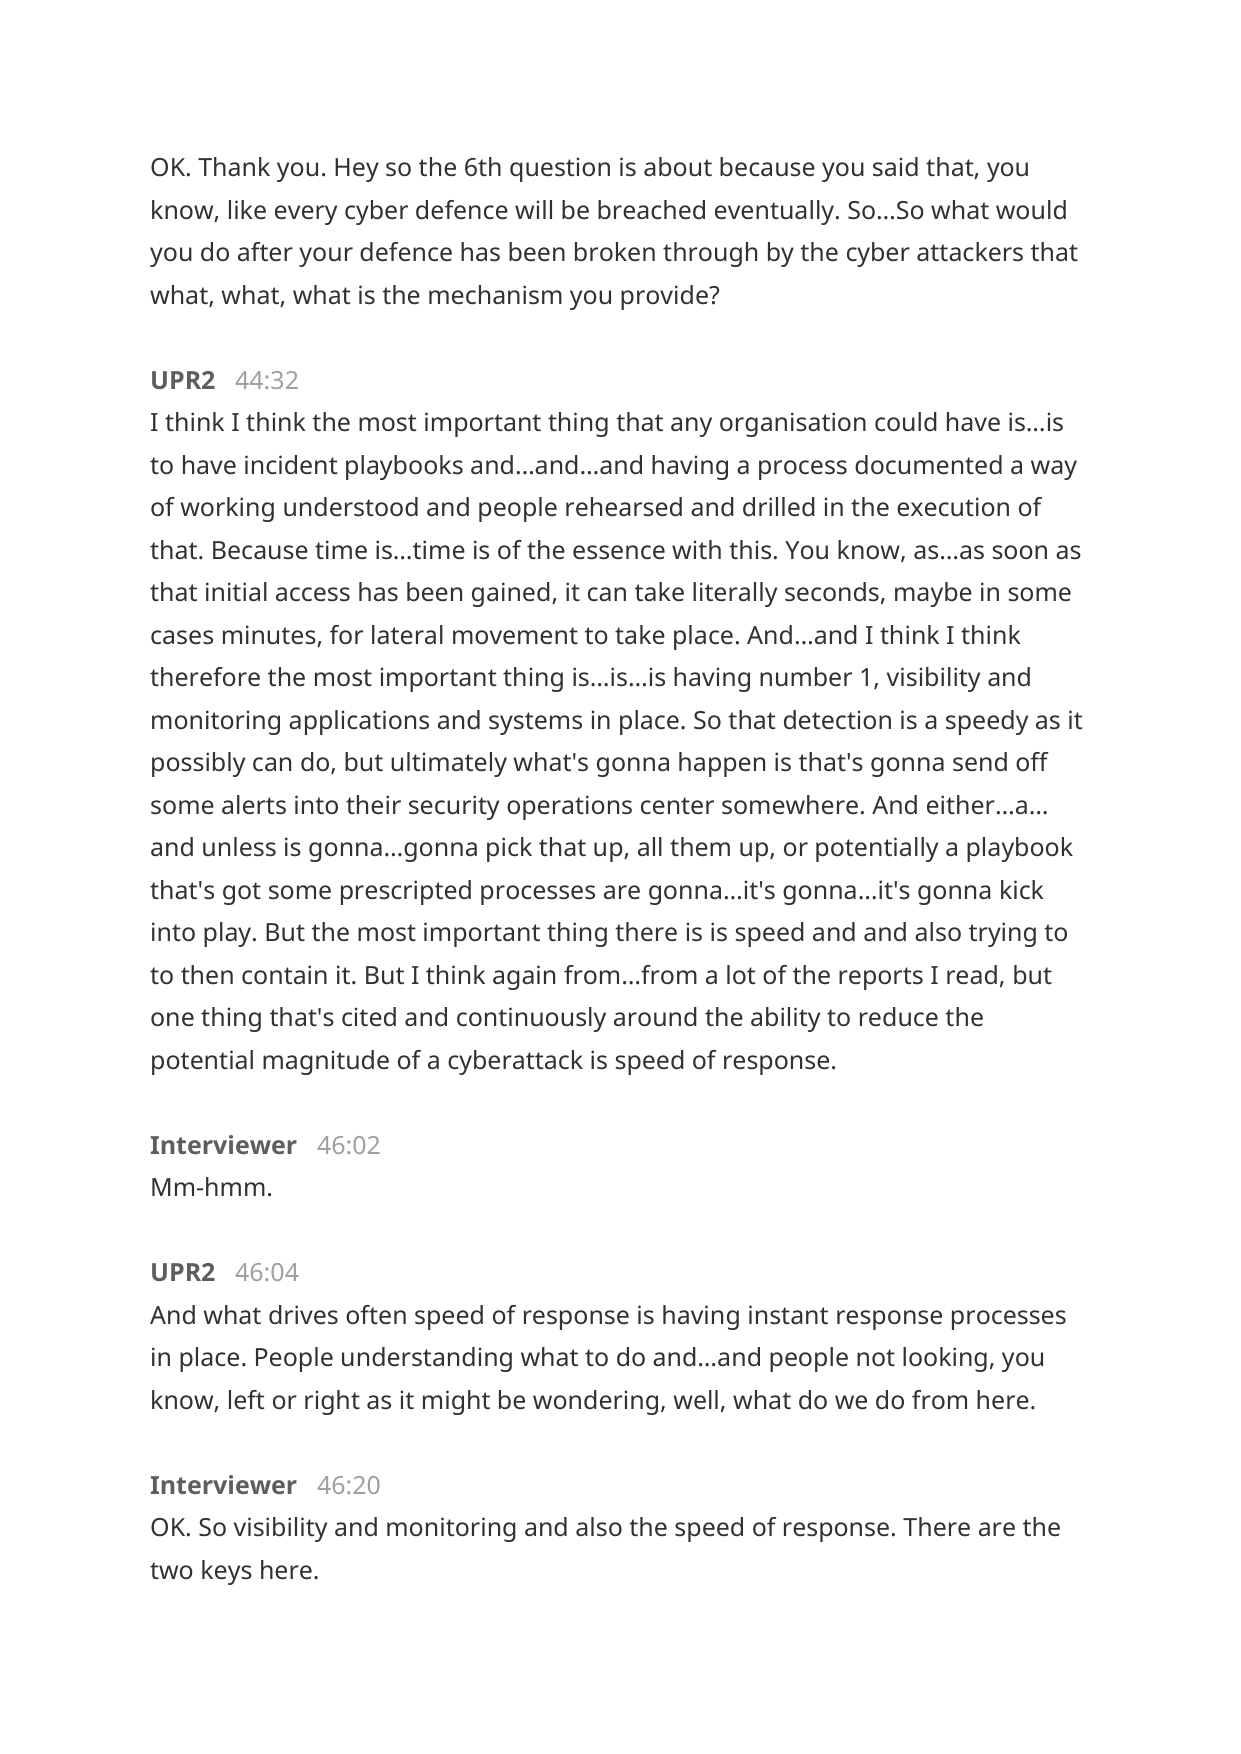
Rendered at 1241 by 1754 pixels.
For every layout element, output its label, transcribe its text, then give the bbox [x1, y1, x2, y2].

text UPR2 46:04 And what drives often speed of response is having instant response processes in place. People understanding what to do and…and people not looking, you know, left or right as it might be wondering, well, what do we do from here. [150, 1212, 1090, 1417]
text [150, 150, 1090, 312]
text UPR2 44:32 I think I think the most important thing that any organisation could have is…is to have incident playbooks and…and…and having a process documented a way of working understood and people rehearsed and drilled in the execution of that. Because time is…time is of the essence with this. You know, as…as soon as that initial access has been gained, it can take literally seconds, maybe in some cases minutes, for lateral movement to take place. And…and I think I think therefore the most important thing is…is…is having number 1, visibility and monitoring applications and systems in place. So that detection is a speedy as it possibly can do, but ultimately what's gonna happen is that's gonna send off some alerts into their security operations center somewhere. And either…a…and unless is gonna…gonna pick that up, all them up, or potentially a playbook that's got some prescripted processes are gonna…it's gonna…it's gonna kick into play. But the most important thing there is is speed and and also trying to to then contain it. But I think again from…from a lot of the reports I read, but one thing that's cited and continuously around the ability to reduce the potential magnitude of a cyberattack is speed of response. [150, 320, 1090, 1077]
text Interviewer 46:20 OK. So visibility and monitoring and also the speed of response. There are the two keys here. [150, 1425, 1090, 1587]
text Interviewer 46:02 Mm-hmm. [150, 1085, 1090, 1204]
